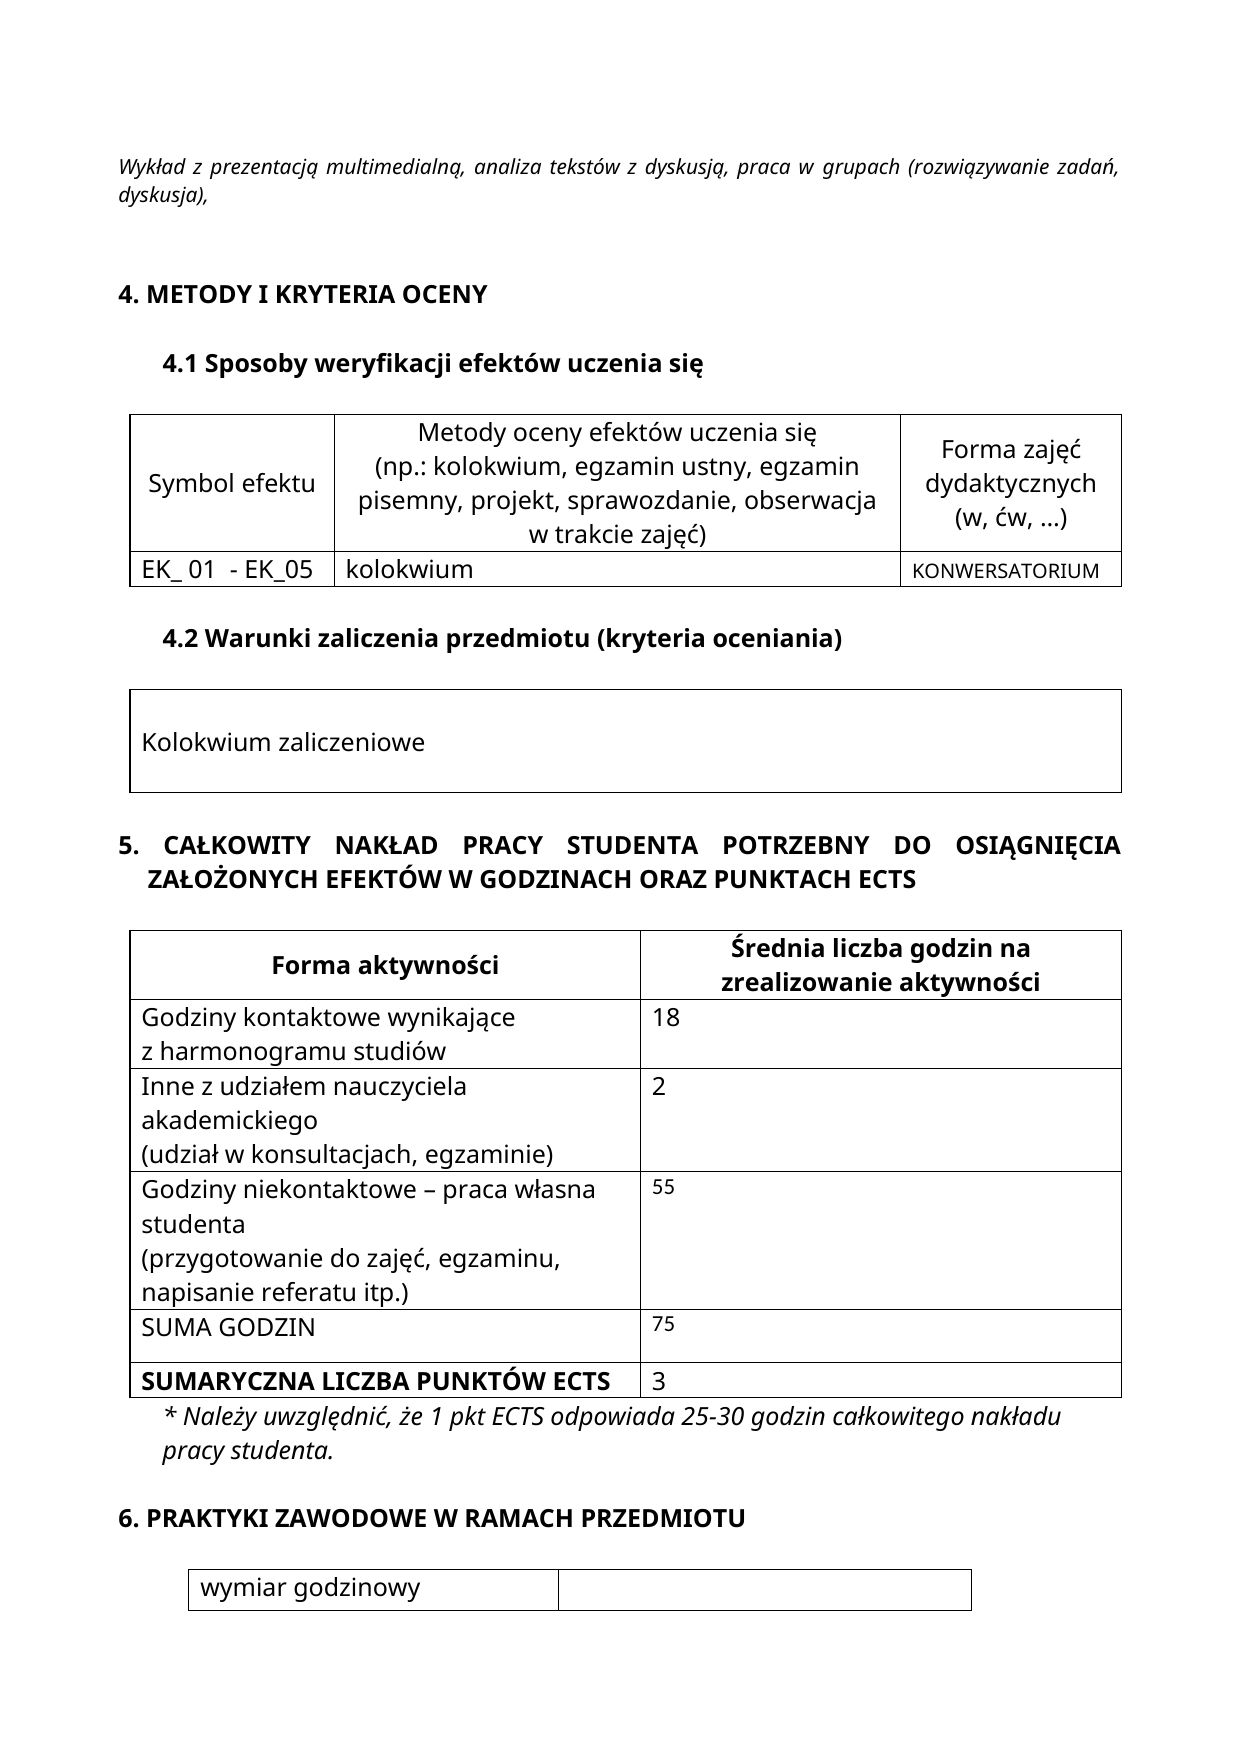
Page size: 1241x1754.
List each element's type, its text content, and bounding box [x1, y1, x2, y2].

table_header Symbol efektu [131, 415, 334, 551]
table_header Średnia liczba godzin na zrealizowanie aktywności [641, 931, 1121, 999]
table_cell 75 [641, 1310, 1121, 1362]
table_cell kolokwium [335, 552, 900, 586]
table_cell Godziny niekontaktowe – praca własna studenta (przygotowanie do zajęć, egzaminu, napisanie referatu itp.) [131, 1172, 640, 1308]
table_cell 18 [641, 1000, 1121, 1068]
text 4.1 Sposoby weryfikacji efektów uczenia się [162, 345, 1122, 379]
table_cell 3 [641, 1363, 1121, 1397]
table_cell 2 [641, 1069, 1121, 1171]
table_header Forma aktywności [131, 931, 640, 999]
table_cell 55 [641, 1172, 1121, 1308]
table_cell konwersatorium [901, 552, 1121, 586]
table_header Kolokwium zaliczeniowe [131, 690, 1121, 792]
table_cell SUMA GODZIN [131, 1310, 640, 1362]
table_cell Inne z udziałem nauczyciela akademickiego (udział w konsultacjach, egzaminie) [131, 1069, 640, 1171]
table_cell EK_ 01 - EK_05 [131, 552, 334, 586]
text 4.2 Warunki zaliczenia przedmiotu (kryteria oceniania) [162, 621, 1122, 655]
text 5. CAŁKOWITY NAKŁAD PRACY STUDENTA POTRZEBNY DO OSIĄGNIĘCIA ZAŁOŻONYCH EFEKTÓW W GODZINACH ORAZ PUNKTACH ECTS [118, 827, 1122, 896]
table_header wymiar godzinowy [189, 1570, 558, 1610]
text * Należy uwzględnić, że 1 pkt ECTS odpowiada 25-30 godzin całkowitego nakładu pracy studenta. [162, 1398, 1122, 1466]
text 6. PRAKTYKI ZAWODOWE W RAMACH PRZEDMIOTU [118, 1501, 1122, 1534]
table_cell SUMARYCZNA LICZBA PUNKTÓW ECTS [131, 1363, 640, 1397]
text Wykład z prezentacją multimedialną, analiza tekstów z dyskusją, praca w grupach (rozwiązywanie zadań, dyskusja), [118, 152, 1122, 209]
table_header Metody oceny efektów uczenia się (np.: kolokwium, egzamin ustny, egzamin pisemny, projekt, sprawozdanie, obserwacja w trakcie zajęć) [335, 415, 900, 551]
table_header [559, 1570, 971, 1610]
table_cell Godziny kontaktowe wynikające z harmonogramu studiów [131, 1000, 640, 1068]
text 4. METODY I KRYTERIA OCENY [118, 277, 1122, 311]
table_header Forma zajęć dydaktycznych (w, ćw, …) [901, 415, 1121, 551]
